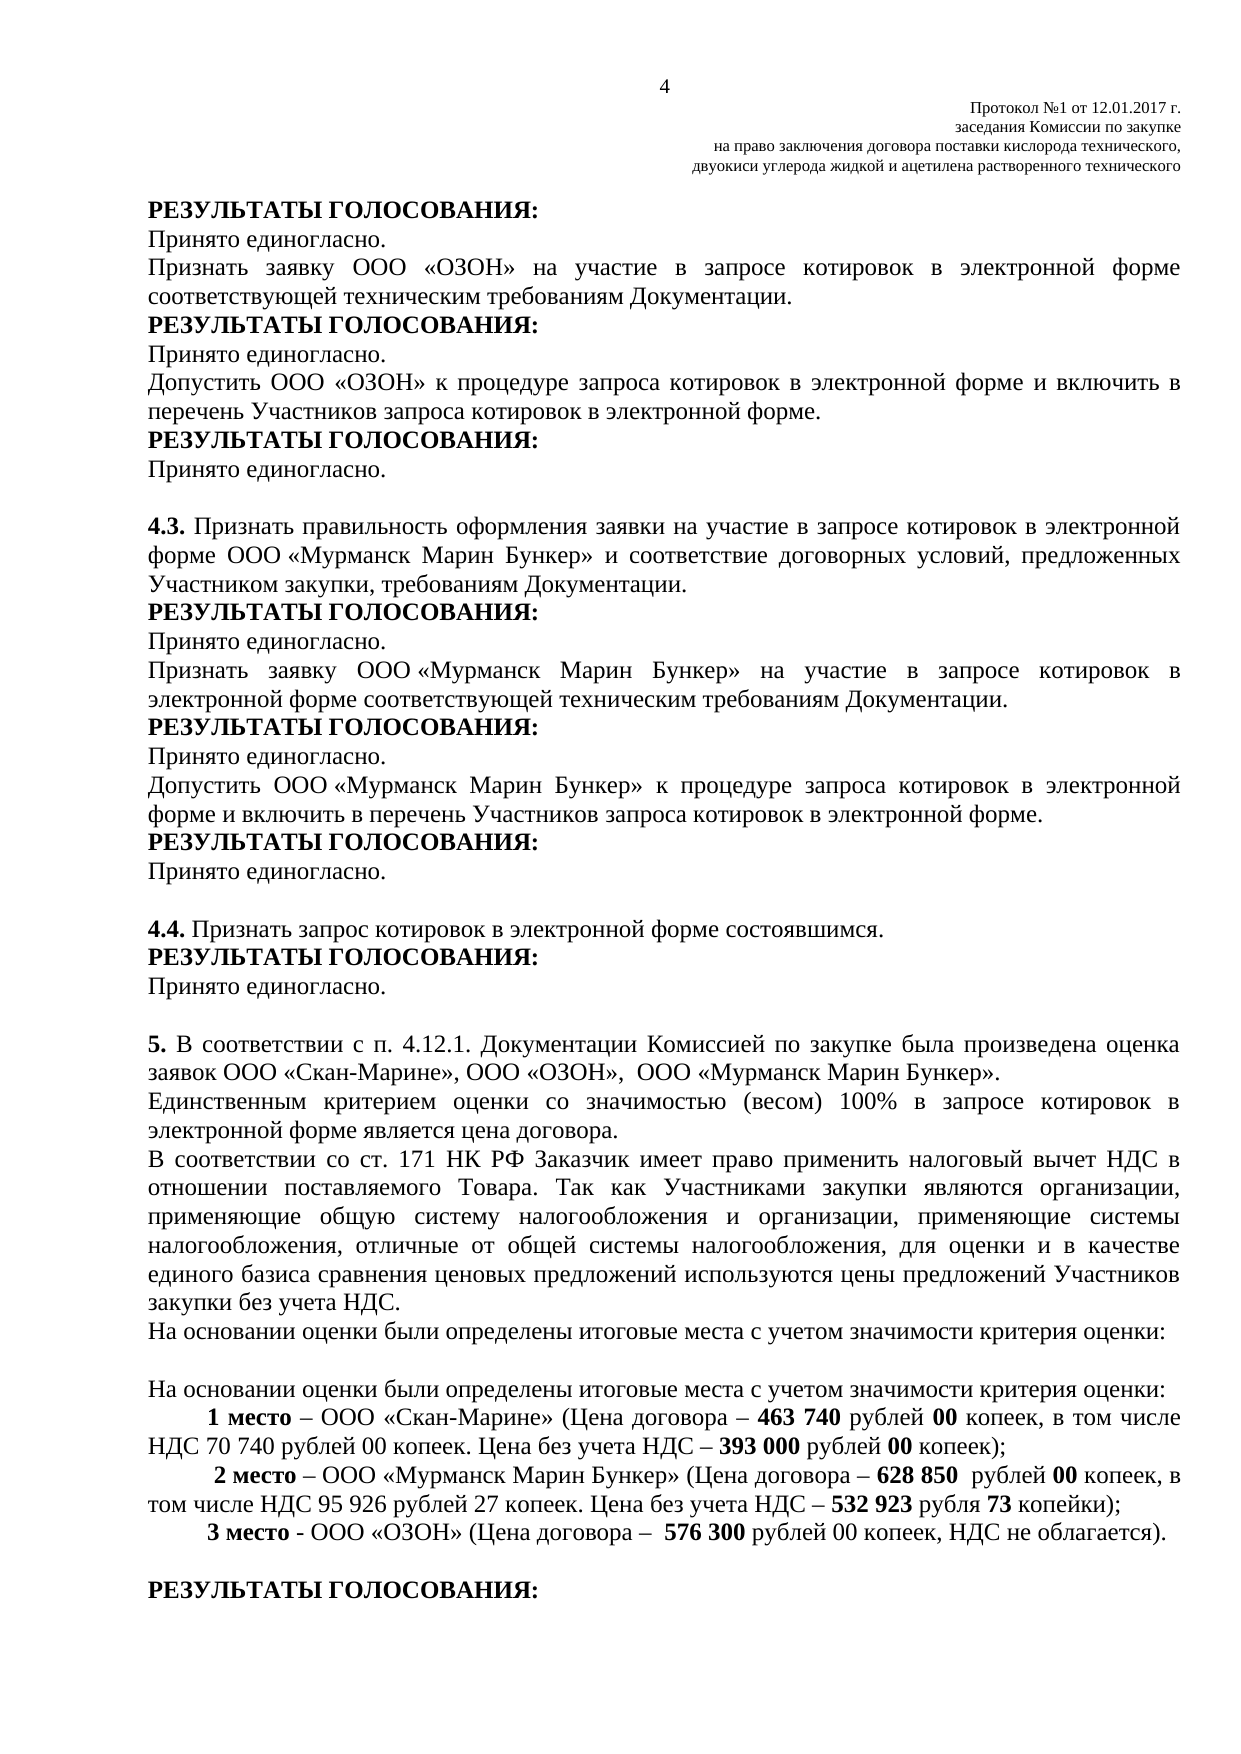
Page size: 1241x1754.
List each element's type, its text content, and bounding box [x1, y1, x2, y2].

text РЕЗУЛЬТАТЫ ГОЛОСОВАНИЯ: [148, 712, 1181, 741]
text Принято единогласно. [148, 224, 1181, 252]
text РЕЗУЛЬТАТЫ ГОЛОСОВАНИЯ: [148, 310, 1181, 339]
text Единственным критерием оценки со значимостью (весом) 100% в запросе котировок в электронной форме является цена договора. [148, 1086, 1181, 1144]
text Принято единогласно. [148, 339, 1181, 367]
text Принято единогласно. [148, 741, 1181, 770]
text 4.3. Признать правильность оформления заявки на участие в запросе котировок в электронной форме ООО «Мурманск Марин Бункер» и соответствие договорных условий, предложенных Участником закупки, требованиям Документации. [148, 511, 1181, 597]
text РЕЗУЛЬТАТЫ ГОЛОСОВАНИЯ: [148, 195, 1181, 224]
text Признать заявку ООО «Мурманск Марин Бункер» на участие в запросе котировок в электронной форме соответствующей техническим требованиям Документации. [148, 655, 1181, 712]
text РЕЗУЛЬТАТЫ ГОЛОСОВАНИЯ: [148, 827, 1181, 856]
text На основании оценки были определены итоговые места с учетом значимости критерия оценки: [148, 1374, 1181, 1402]
text Принято единогласно. [148, 856, 1181, 885]
text РЕЗУЛЬТАТЫ ГОЛОСОВАНИЯ: [148, 1575, 1181, 1604]
text 2 место – ООО «Мурманск Марин Бункер» (Цена договора – 628 850 рублей 00 копеек, в том числе НДС 95 926 рублей 27 копеек. Цена без учета НДС – 532 923 рубля 73 копейки); [148, 1460, 1181, 1517]
text 4.4. Признать запрос котировок в электронной форме состоявшимся. [148, 914, 1181, 942]
text РЕЗУЛЬТАТЫ ГОЛОСОВАНИЯ: [148, 597, 1181, 626]
text РЕЗУЛЬТАТЫ ГОЛОСОВАНИЯ: [148, 942, 1181, 971]
text 5. В соответствии с п. 4.12.1. Документации Комиссией по закупке была произведена оценка заявок ООО «Скан-Марине», ООО «ОЗОН», ООО «Мурманск Марин Бункер». [148, 1029, 1181, 1086]
text Принято единогласно. [148, 626, 1181, 655]
text 3 место - ООО «ОЗОН» (Цена договора – 576 300 рублей 00 копеек, НДС не облагается). [148, 1517, 1181, 1546]
text Допустить ООО «Мурманск Марин Бункер» к процедуре запроса котировок в электронной форме и включить в перечень Участников запроса котировок в электронной форме. [148, 770, 1181, 827]
text 1 место – ООО «Скан-Марине» (Цена договора – 463 740 рублей 00 копеек, в том числе НДС 70 740 рублей 00 копеек. Цена без учета НДС – 393 000 рублей 00 копеек); [148, 1402, 1181, 1460]
text РЕЗУЛЬТАТЫ ГОЛОСОВАНИЯ: [148, 425, 1181, 454]
text В соответствии со ст. 171 НК РФ Заказчик имеет право применить налоговый вычет НДС в отношении поставляемого Товара. Так как Участниками закупки являются организации, применяющие общую систему налогообложения и организации, применяющие системы налогообложения, отличные от общей системы налогообложения, для оценки и в качестве единого базиса сравнения ценовых предложений используются цены предложений Участников закупки без учета НДС. [148, 1144, 1181, 1316]
text Допустить ООО «ОЗОН» к процедуре запроса котировок в электронной форме и включить в перечень Участников запроса котировок в электронной форме. [148, 367, 1181, 425]
text Признать заявку ООО «ОЗОН» на участие в запросе котировок в электронной форме соответствующей техническим требованиям Документации. [148, 252, 1181, 310]
text Принято единогласно. [148, 971, 1181, 1000]
text Принято единогласно. [148, 454, 1181, 482]
text На основании оценки были определены итоговые места с учетом значимости критерия оценки: [148, 1316, 1181, 1345]
